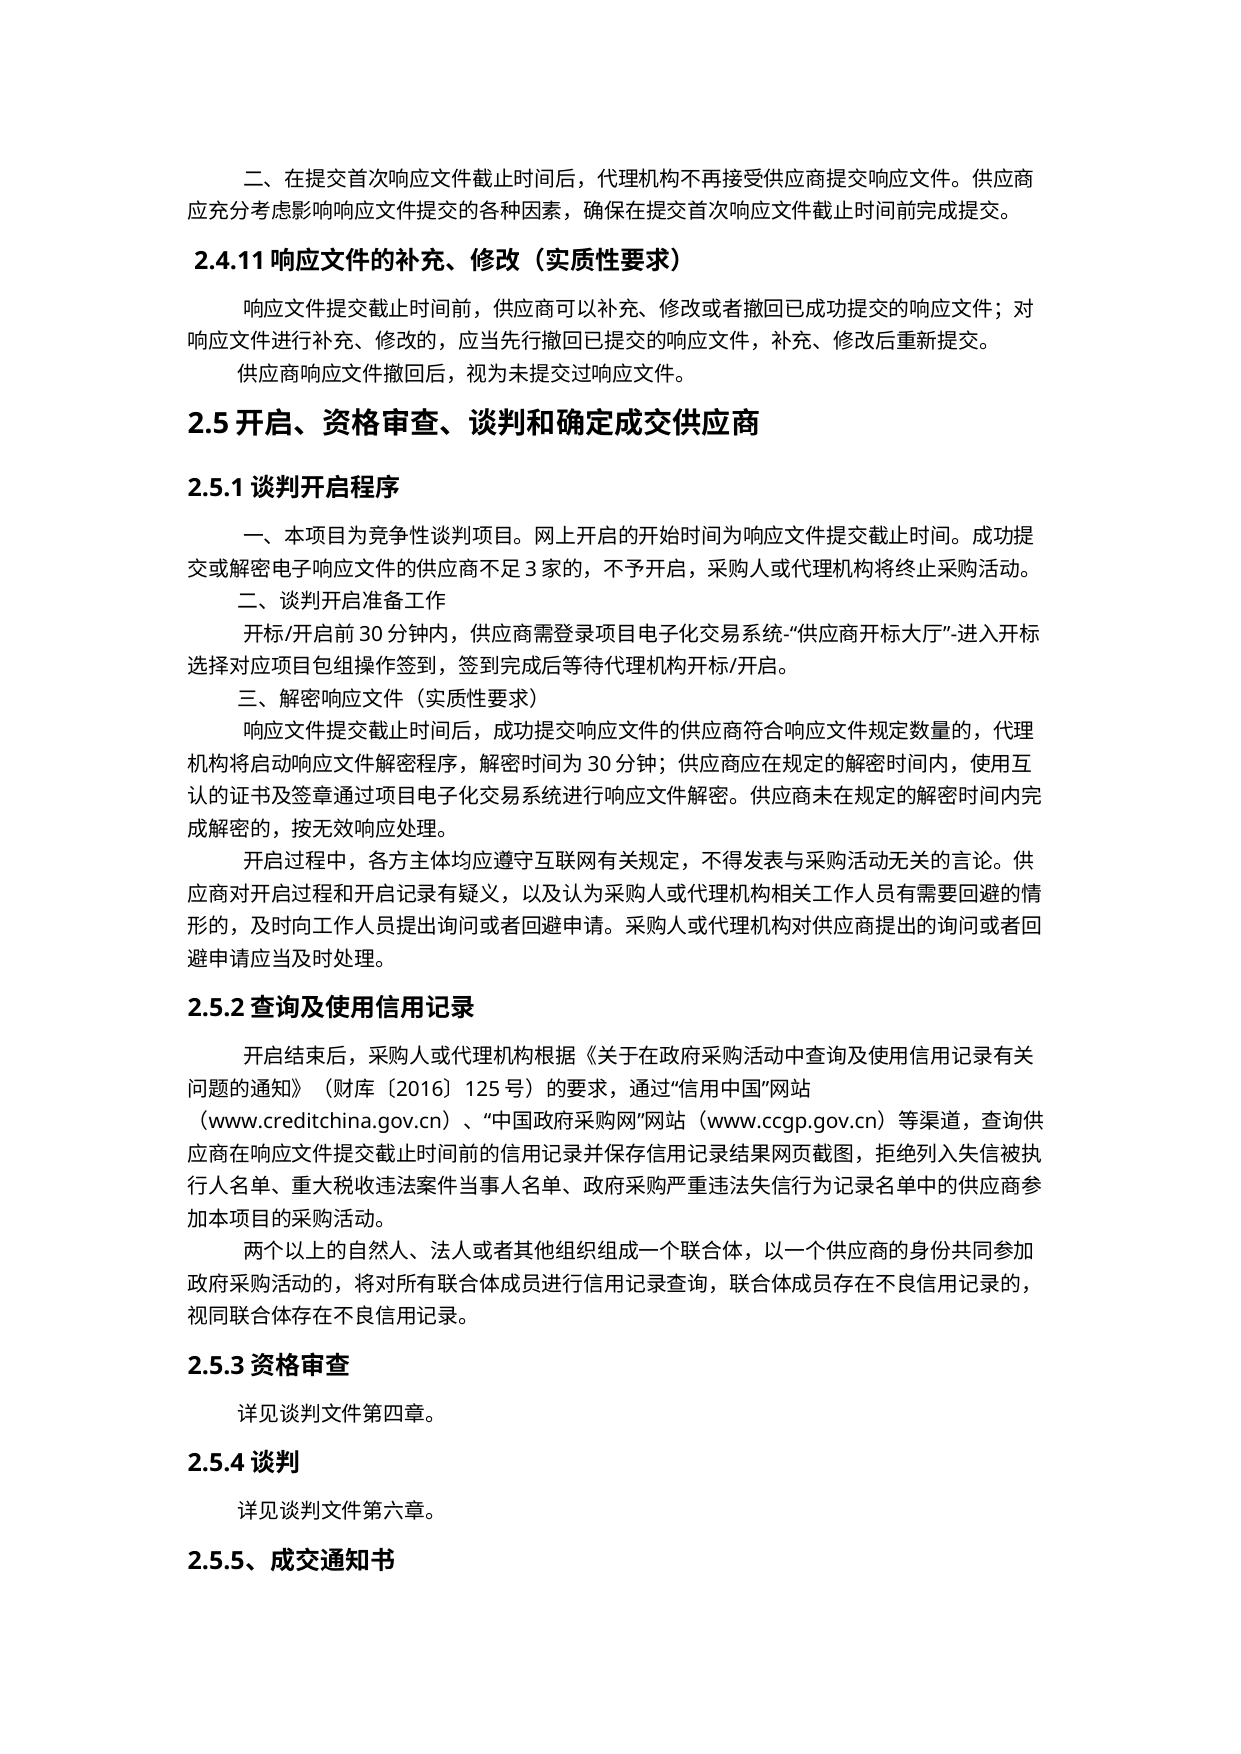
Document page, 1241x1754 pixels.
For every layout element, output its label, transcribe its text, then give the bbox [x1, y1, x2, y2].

text 三、解密响应文件（实质性要求） [187, 682, 1053, 714]
text 供应商响应文件撤回后，视为未提交过响应文件。 [187, 357, 1053, 389]
text 2.5开启、资格审查、谈判和确定成交供应商 [187, 389, 1053, 454]
text 2.5.3资格审查 [187, 1332, 1053, 1397]
text 开启结束后，采购人或代理机构根据《关于在政府采购活动中查询及使用信用记录有关问题的通知》（财库〔2016〕125号）的要求，通过“信用中国”网站（www.creditchina.gov.cn）、“中国政府采购网”网站（www.ccgp.gov.cn）等渠道，查询供应商在响应文件提交截止时间前的信用记录并保存信用记录结果网页截图，拒绝列入失信被执行人名单、重大税收违法案件当事人名单、政府采购严重违法失信行为记录名单中的供应商参加本项目的采购活动。 [187, 1039, 1053, 1234]
text 响应文件提交截止时间前，供应商可以补充、修改或者撤回已成功提交的响应文件；对响应文件进行补充、修改的，应当先行撤回已提交的响应文件，补充、修改后重新提交。 [187, 292, 1053, 357]
text 2.5.4谈判 [187, 1429, 1053, 1494]
text 二、谈判开启准备工作 [187, 584, 1053, 617]
text 详见谈判文件第六章。 [187, 1494, 1053, 1527]
text 详见谈判文件第四章。 [187, 1397, 1053, 1429]
text 开标/开启前30分钟内，供应商需登录项目电子化交易系统-“供应商开标大厅”-进入开标选择对应项目包组操作签到，签到完成后等待代理机构开标/开启。 [187, 617, 1053, 682]
text 2.4.11响应文件的补充、修改（实质性要求） [187, 227, 1053, 292]
text 2.5.5、成交通知书 [187, 1527, 1053, 1592]
text 两个以上的自然人、法人或者其他组织组成一个联合体，以一个供应商的身份共同参加政府采购活动的，将对所有联合体成员进行信用记录查询，联合体成员存在不良信用记录的，视同联合体存在不良信用记录。 [187, 1234, 1053, 1332]
text 2.5.2查询及使用信用记录 [187, 974, 1053, 1039]
text 二、在提交首次响应文件截止时间后，代理机构不再接受供应商提交响应文件。供应商应充分考虑影响响应文件提交的各种因素，确保在提交首次响应文件截止时间前完成提交。 [187, 162, 1053, 227]
text 响应文件提交截止时间后，成功提交响应文件的供应商符合响应文件规定数量的，代理机构将启动响应文件解密程序，解密时间为30分钟；供应商应在规定的解密时间内，使用互认的证书及签章通过项目电子化交易系统进行响应文件解密。供应商未在规定的解密时间内完成解密的，按无效响应处理。 [187, 714, 1053, 844]
text 开启过程中，各方主体均应遵守互联网有关规定，不得发表与采购活动无关的言论。供应商对开启过程和开启记录有疑义，以及认为采购人或代理机构相关工作人员有需要回避的情形的，及时向工作人员提出询问或者回避申请。采购人或代理机构对供应商提出的询问或者回避申请应当及时处理。 [187, 844, 1053, 974]
text 一、本项目为竞争性谈判项目。网上开启的开始时间为响应文件提交截止时间。成功提交或解密电子响应文件的供应商不足3家的，不予开启，采购人或代理机构将终止采购活动。 [187, 519, 1053, 584]
text 2.5.1谈判开启程序 [187, 454, 1053, 519]
